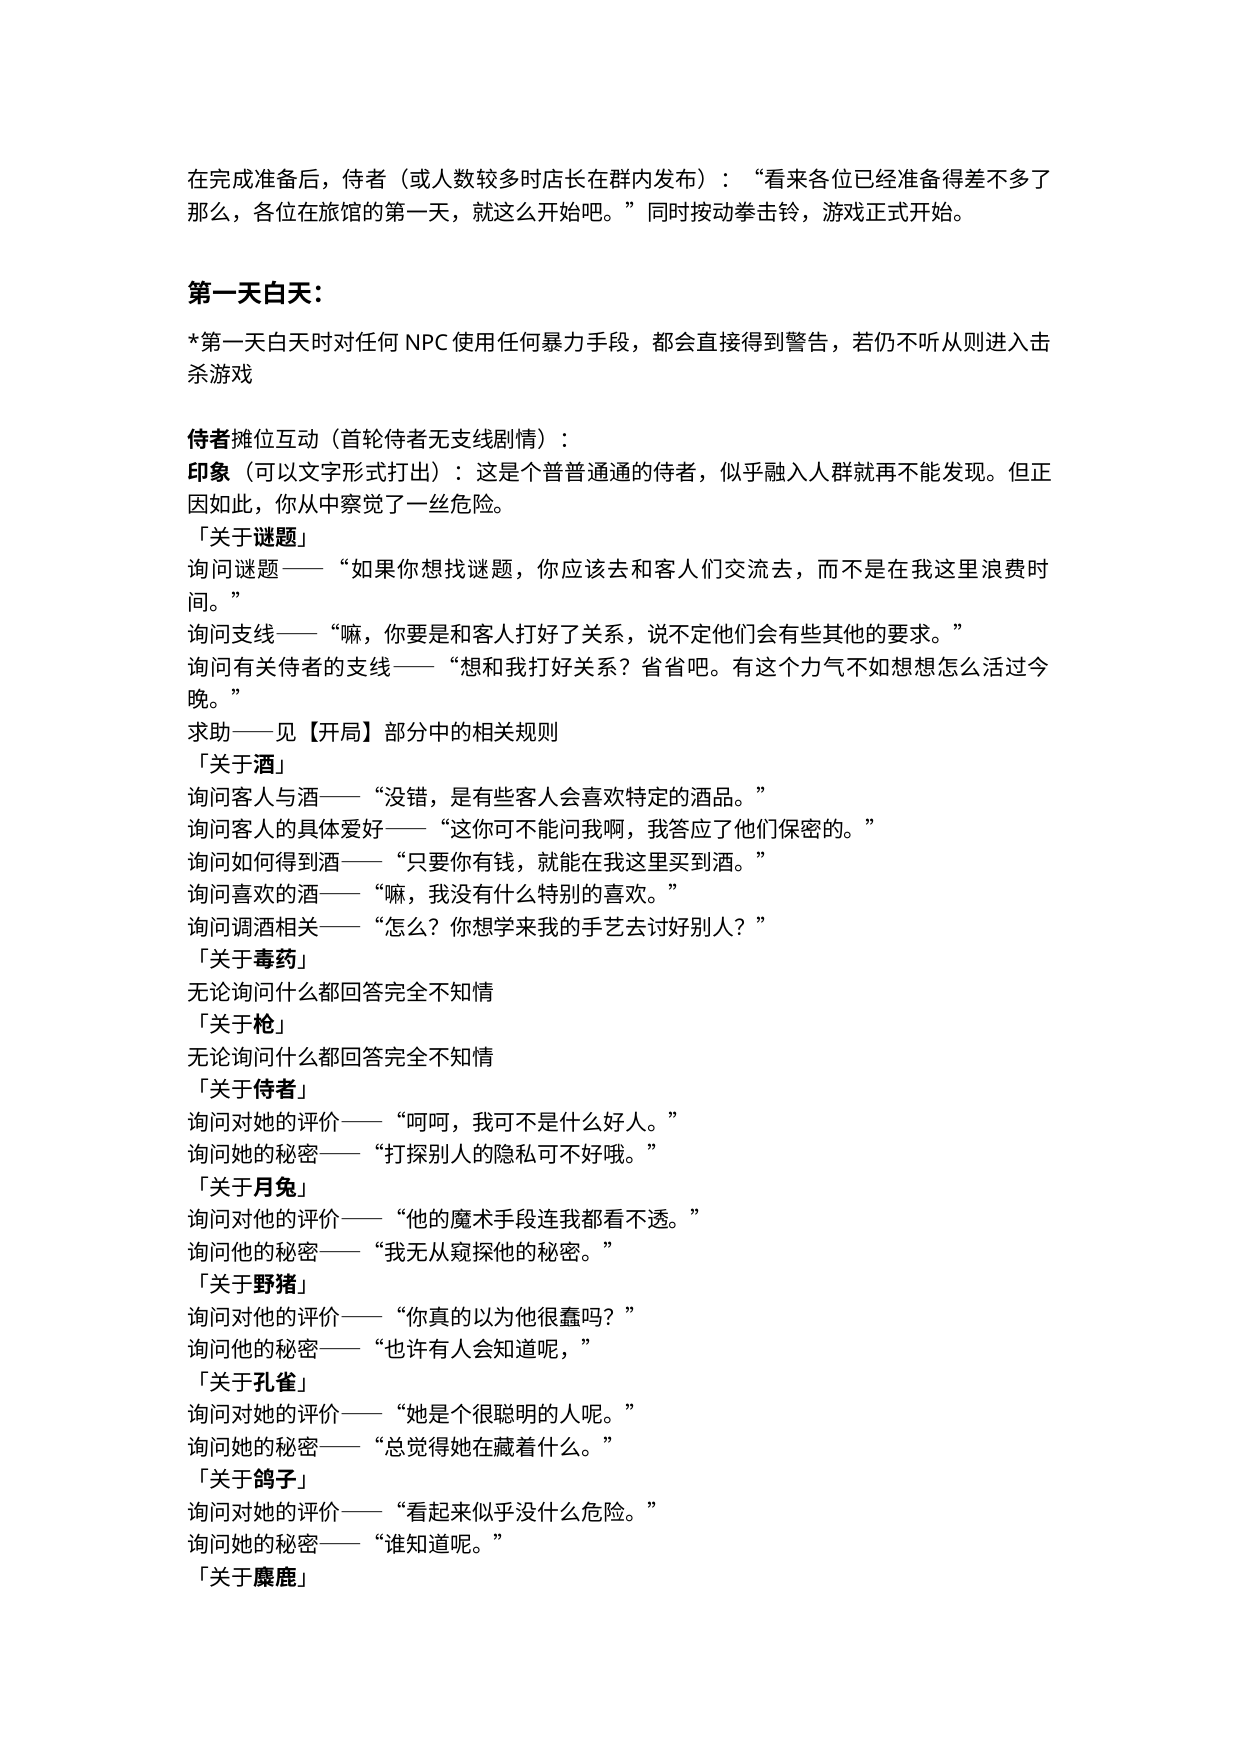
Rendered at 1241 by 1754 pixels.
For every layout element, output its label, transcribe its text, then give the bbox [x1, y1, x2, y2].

text 询问对她的评价——“看起来似乎没什么危险。” [187, 1494, 1053, 1527]
text 询问对她的评价——“她是个很聪明的人呢。” [187, 1397, 1053, 1429]
text 询问有关侍者的支线——“想和我打好关系？省省吧。有这个力气不如想想怎么活过今晚。” [187, 649, 1053, 714]
text 「关于孔雀」 [187, 1364, 1053, 1397]
text 无论询问什么都回答完全不知情 [187, 1039, 1053, 1072]
text 「关于毒药」 [187, 942, 1053, 974]
text 「关于酒」 [187, 747, 1053, 779]
text 「关于月兔」 [187, 1169, 1053, 1202]
text 第一天白天： [187, 259, 1053, 324]
text 询问她的秘密——“总觉得她在藏着什么。” [187, 1429, 1053, 1462]
text 「关于鸽子」 [187, 1462, 1053, 1494]
text 「关于谜题」 [187, 519, 1053, 552]
text *第一天白天时对任何NPC使用任何暴力手段，都会直接得到警告，若仍不听从则进入击杀游戏 [187, 324, 1053, 389]
text 询问谜题——“如果你想找谜题，你应该去和客人们交流去，而不是在我这里浪费时间。” [187, 552, 1053, 617]
text 询问她的秘密——“谁知道呢。” [187, 1527, 1053, 1559]
text 询问对他的评价——“他的魔术手段连我都看不透。” [187, 1202, 1053, 1234]
text 询问他的秘密——“也许有人会知道呢，” [187, 1332, 1053, 1364]
text 求助——见【开局】部分中的相关规则 [187, 714, 1053, 747]
text 询问对她的评价——“呵呵，我可不是什么好人。” [187, 1104, 1053, 1137]
text 无论询问什么都回答完全不知情 [187, 974, 1053, 1007]
text 询问他的秘密——“我无从窥探他的秘密。” [187, 1234, 1053, 1267]
text 「关于枪」 [187, 1007, 1053, 1039]
text 询问调酒相关——“怎么？你想学来我的手艺去讨好别人？” [187, 909, 1053, 942]
text 「关于侍者」 [187, 1072, 1053, 1104]
text 在完成准备后，侍者（或人数较多时店长在群内发布）：“看来各位已经准备得差不多了。那么，各位在旅馆的第一天，就这么开始吧。”同时按动拳击铃，游戏正式开始。 [187, 162, 1053, 227]
text 印象（可以文字形式打出）：这是个普普通通的侍者，似乎融入人群就再不能发现。但正因如此，你从中察觉了一丝危险。 [187, 454, 1053, 519]
text 「关于麋鹿」 [187, 1559, 1053, 1592]
text 询问如何得到酒——“只要你有钱，就能在我这里买到酒。” [187, 844, 1053, 877]
text 询问她的秘密——“打探别人的隐私可不好哦。” [187, 1137, 1053, 1169]
text 询问喜欢的酒——“嘛，我没有什么特别的喜欢。” [187, 877, 1053, 909]
text 「关于野猪」 [187, 1267, 1053, 1299]
text 侍者摊位互动（首轮侍者无支线剧情）： [187, 422, 1053, 454]
text 询问支线——“嘛，你要是和客人打好了关系，说不定他们会有些其他的要求。” [187, 617, 1053, 649]
text 询问客人的具体爱好——“这你可不能问我啊，我答应了他们保密的。” [187, 812, 1053, 844]
text 询问对他的评价——“你真的以为他很蠢吗？” [187, 1299, 1053, 1332]
text 询问客人与酒——“没错，是有些客人会喜欢特定的酒品。” [187, 779, 1053, 812]
